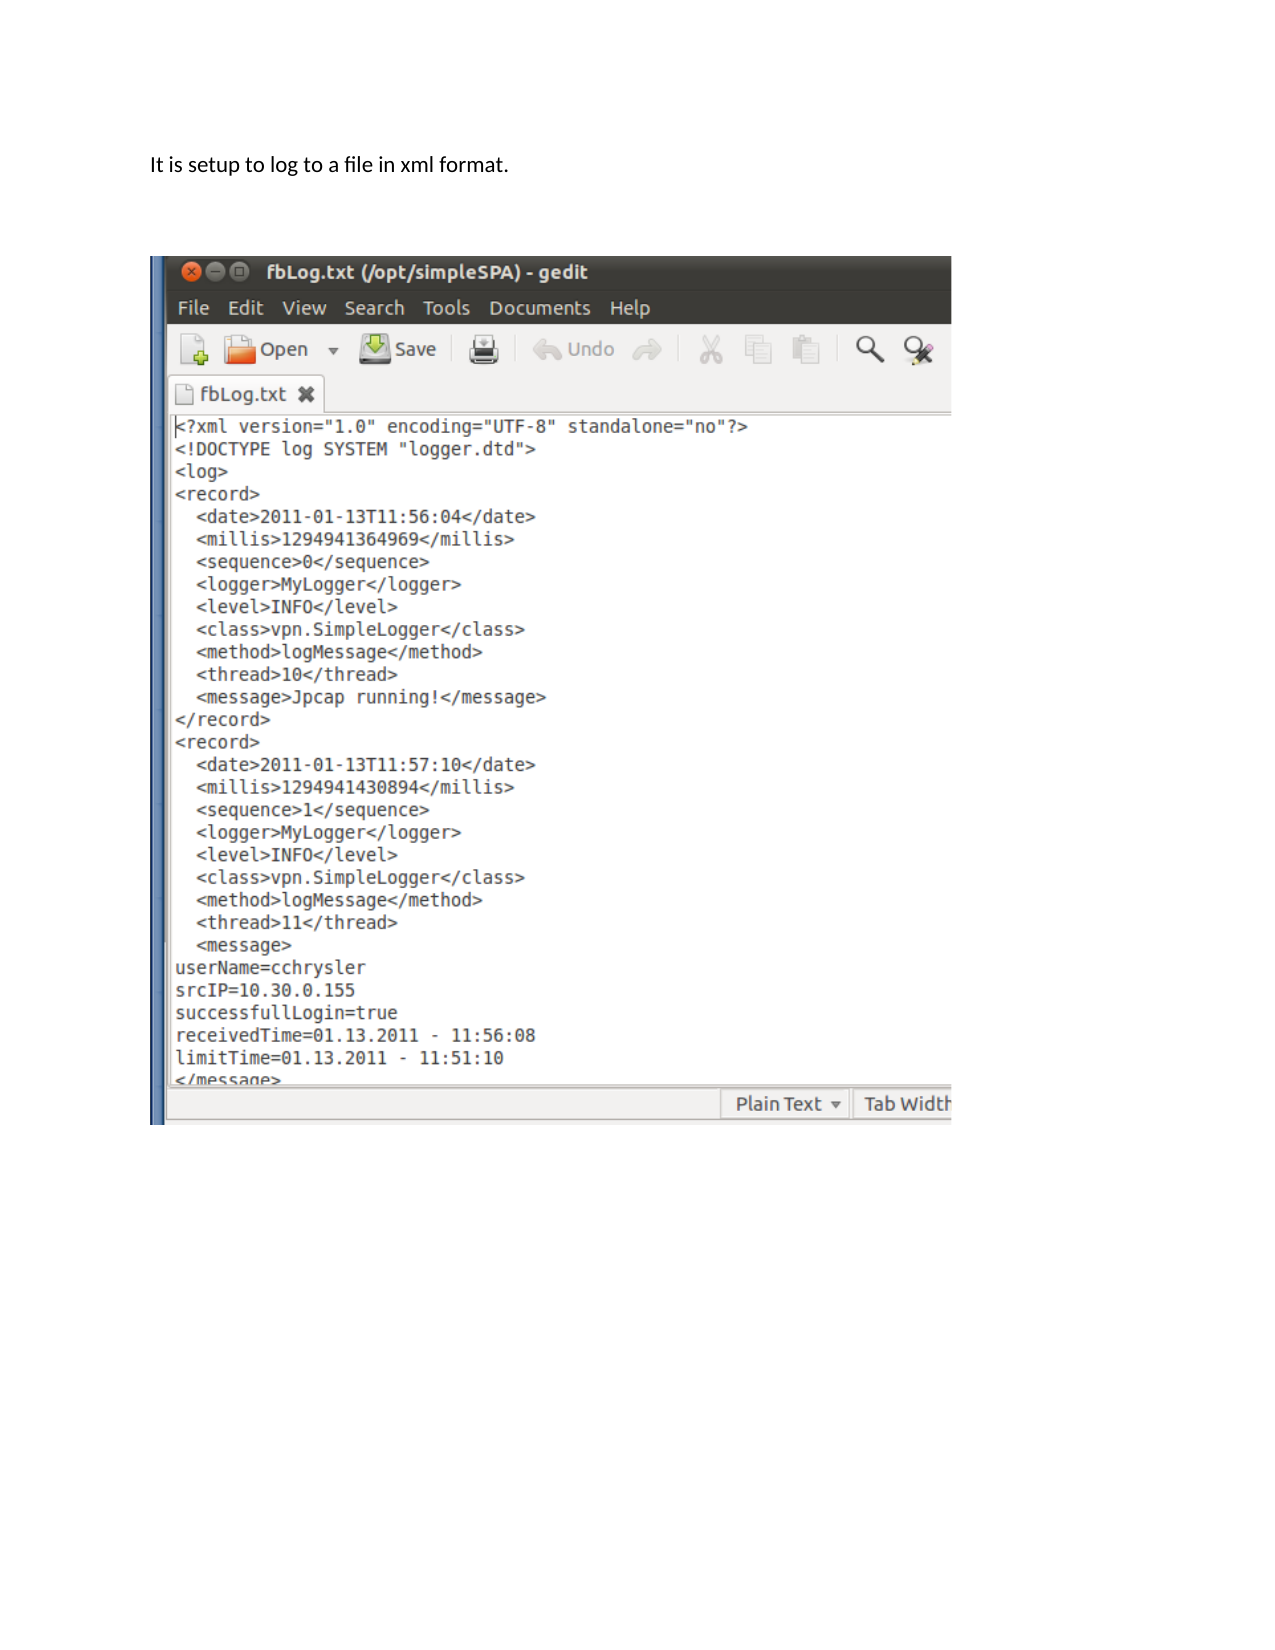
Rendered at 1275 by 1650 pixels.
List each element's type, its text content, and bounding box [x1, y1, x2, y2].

picture [150, 256, 952, 1125]
text It is setup to log to a file in xml format. [150, 150, 1125, 178]
